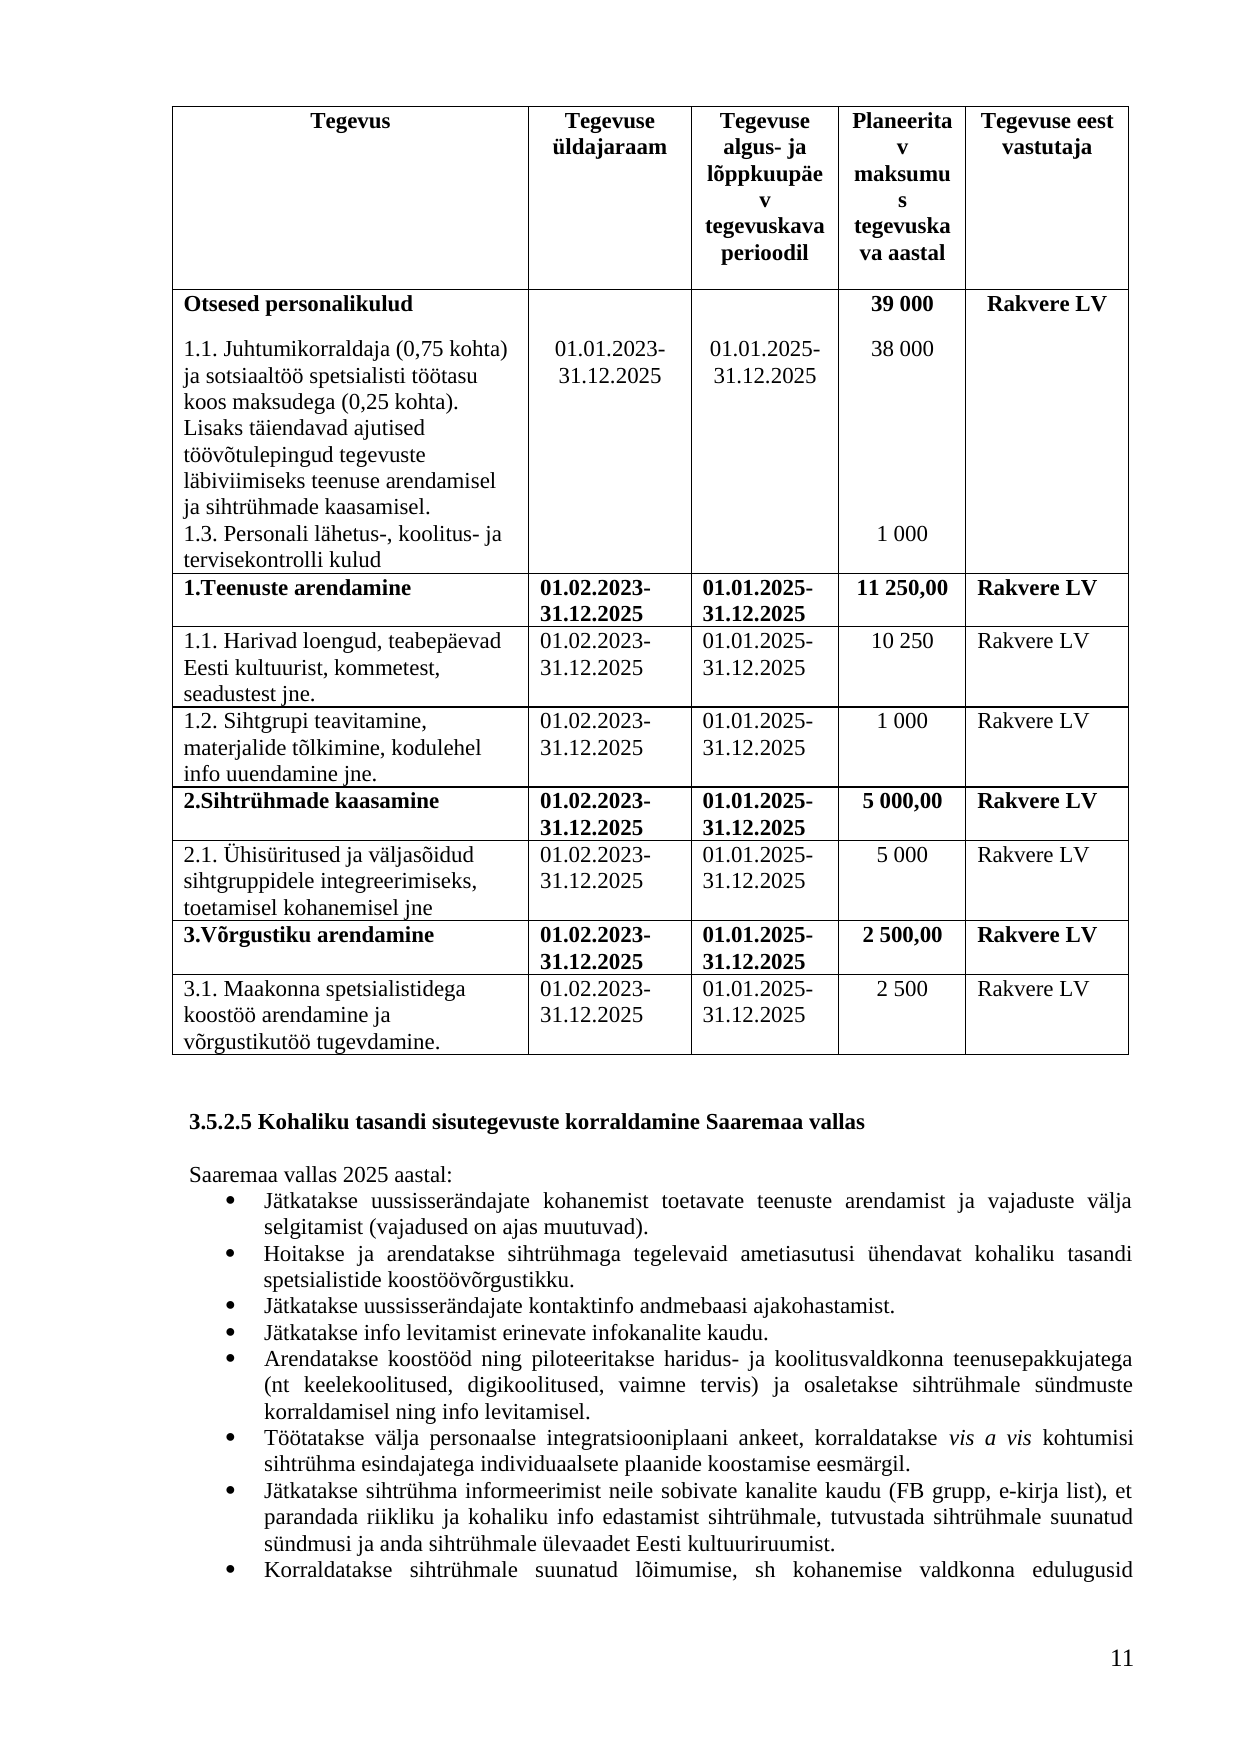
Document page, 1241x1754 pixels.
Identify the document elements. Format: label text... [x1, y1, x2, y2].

table_cell 01.02.2023- 31.12.2025 [529, 708, 691, 786]
table_cell 1.Teenuste arendamine [173, 574, 528, 626]
list Jätkatakse sihtrühma informeerimist neile sobivate kanalite kaudu (FB grupp, e-kirja list), et parandada riikliku ja kohaliku info edastamist sihtrühmale, tutvustada sihtrühmale suunatud sündmusi ja anda sihtrühmale ülevaadet Eesti kultuuriruumist. [226, 1477, 1134, 1556]
table_cell 01.02.2023- 31.12.2025 [529, 627, 691, 706]
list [226, 1556, 1134, 1582]
table_cell 39 000 38 000 1 000 [839, 290, 965, 572]
table_cell 2.Sihtrühmade kaasamine [173, 788, 528, 840]
table_cell 1 000 [839, 708, 965, 786]
table_cell 3.Võrgustiku arendamine [173, 921, 528, 974]
list Töötatakse välja personaalse integratsiooniplaani ankeet, korraldatakse vis a vis kohtumisi sihtrühma esindajatega individuaalsete plaanide koostamise eesmärgil. [226, 1424, 1134, 1477]
table_cell 01.01.2023-31.12.2025 [529, 290, 691, 572]
table_cell Rakvere LV [966, 627, 1128, 706]
table_cell 01.02.2023- 31.12.2025 [529, 975, 691, 1054]
table_cell Otsesed personalikulud 1.1. Juhtumikorraldaja (0,75 kohta) ja sotsiaaltöö spetsialisti töötasu koos maksudega (0,25 kohta). Lisaks täiendavad ajutised töövõtulepingud tegevuste läbiviimiseks teenuse arendamisel ja sihtrühmade kaasamisel. 1.3. Personali lähetus-, koolitus- ja tervisekontrolli kulud [173, 290, 528, 572]
table_cell 01.01.2025- 31.12.2025 [692, 627, 838, 706]
table_cell Rakvere LV [966, 574, 1128, 626]
table_cell 3.1. Maakonna spetsialistidega koostöö arendamine ja võrgustikutöö tugevdamine. [173, 975, 528, 1054]
text Saaremaa vallas 2025 aastal: [189, 1161, 1134, 1187]
table_cell 5 000 [839, 841, 965, 920]
table_cell Rakvere LV [966, 708, 1128, 786]
table_cell 01.01.2025- 31.12.2025 [692, 921, 838, 974]
table_cell Rakvere LV [966, 788, 1128, 840]
table_cell Rakvere LV [966, 975, 1128, 1054]
table_cell Rakvere LV [966, 290, 1128, 572]
table_cell 1.2. Sihtgrupi teavitamine, materjalide tõlkimine, kodulehel info uuendamine jne. [173, 708, 528, 786]
table_cell 2 500,00 [839, 921, 965, 974]
text 3.5.2.5 Kohaliku tasandi sisutegevuste korraldamine Saaremaa vallas [189, 1108, 1134, 1134]
table_cell 2 500 [839, 975, 965, 1054]
list Hoitakse ja arendatakse sihtrühmaga tegelevaid ametiasutusi ühendavat kohaliku tasandi spetsialistide koostöövõrgustikku. [226, 1240, 1134, 1292]
table_cell 01.01.2025-31.12.2025 [692, 290, 838, 572]
table_cell Rakvere LV [966, 841, 1128, 920]
list Arendatakse koostööd ning piloteeritakse haridus- ja koolitusvaldkonna teenusepakkujatega (nt keelekoolitused, digikoolitused, vaimne tervis) ja osaletakse sihtrühmale sündmuste korraldamisel ning info levitamisel. [226, 1345, 1134, 1424]
table_cell 01.01.2025- 31.12.2025 [692, 708, 838, 786]
table_cell 2.1. Ühisüritused ja väljasõidud sihtgruppidele integreerimiseks, toetamisel kohanemisel jne [173, 841, 528, 920]
table_cell 01.02.2023- 31.12.2025 [529, 788, 691, 840]
table_cell 1.1. Harivad loengud, teabepäevad Eesti kultuurist, kommetest, seadustest jne. [173, 627, 528, 706]
list Jätkatakse info levitamist erinevate infokanalite kaudu. [226, 1319, 1134, 1345]
list Jätkatakse uussisserändajate kontaktinfo andmebaasi ajakohastamist. [226, 1292, 1134, 1319]
table_cell 01.01.2025- 31.12.2025 [692, 975, 838, 1054]
table_cell 01.02.2023- 31.12.2025 [529, 841, 691, 920]
list Jätkatakse uussisserändajate kohanemist toetavate teenuste arendamist ja vajaduste välja selgitamist (vajadused on ajas muutuvad). [226, 1187, 1134, 1240]
table_cell 5 000,00 [839, 788, 965, 840]
table_header Tegevuse üldajaraam [529, 107, 691, 289]
table_header Tegevuse eest vastutaja [966, 107, 1128, 289]
table_cell 10 250 [839, 627, 965, 706]
table_cell 01.02.2023-31.12.2025 [529, 574, 691, 626]
table_cell 11 250,00 [839, 574, 965, 626]
table_header Tegevus [173, 107, 528, 289]
table_cell Rakvere LV [966, 921, 1128, 974]
table_header Tegevuse algus- ja lõppkuupäev tegevuskava perioodil [692, 107, 838, 289]
table_cell 01.01.2025-31.12.2025 [692, 574, 838, 626]
table_cell 01.01.2025- 31.12.2025 [692, 841, 838, 920]
table_cell 01.01.2025- 31.12.2025 [692, 788, 838, 840]
table_header Planeeritav maksumus tegevuskava aastal [839, 107, 965, 289]
table_cell 01.02.2023- 31.12.2025 [529, 921, 691, 974]
